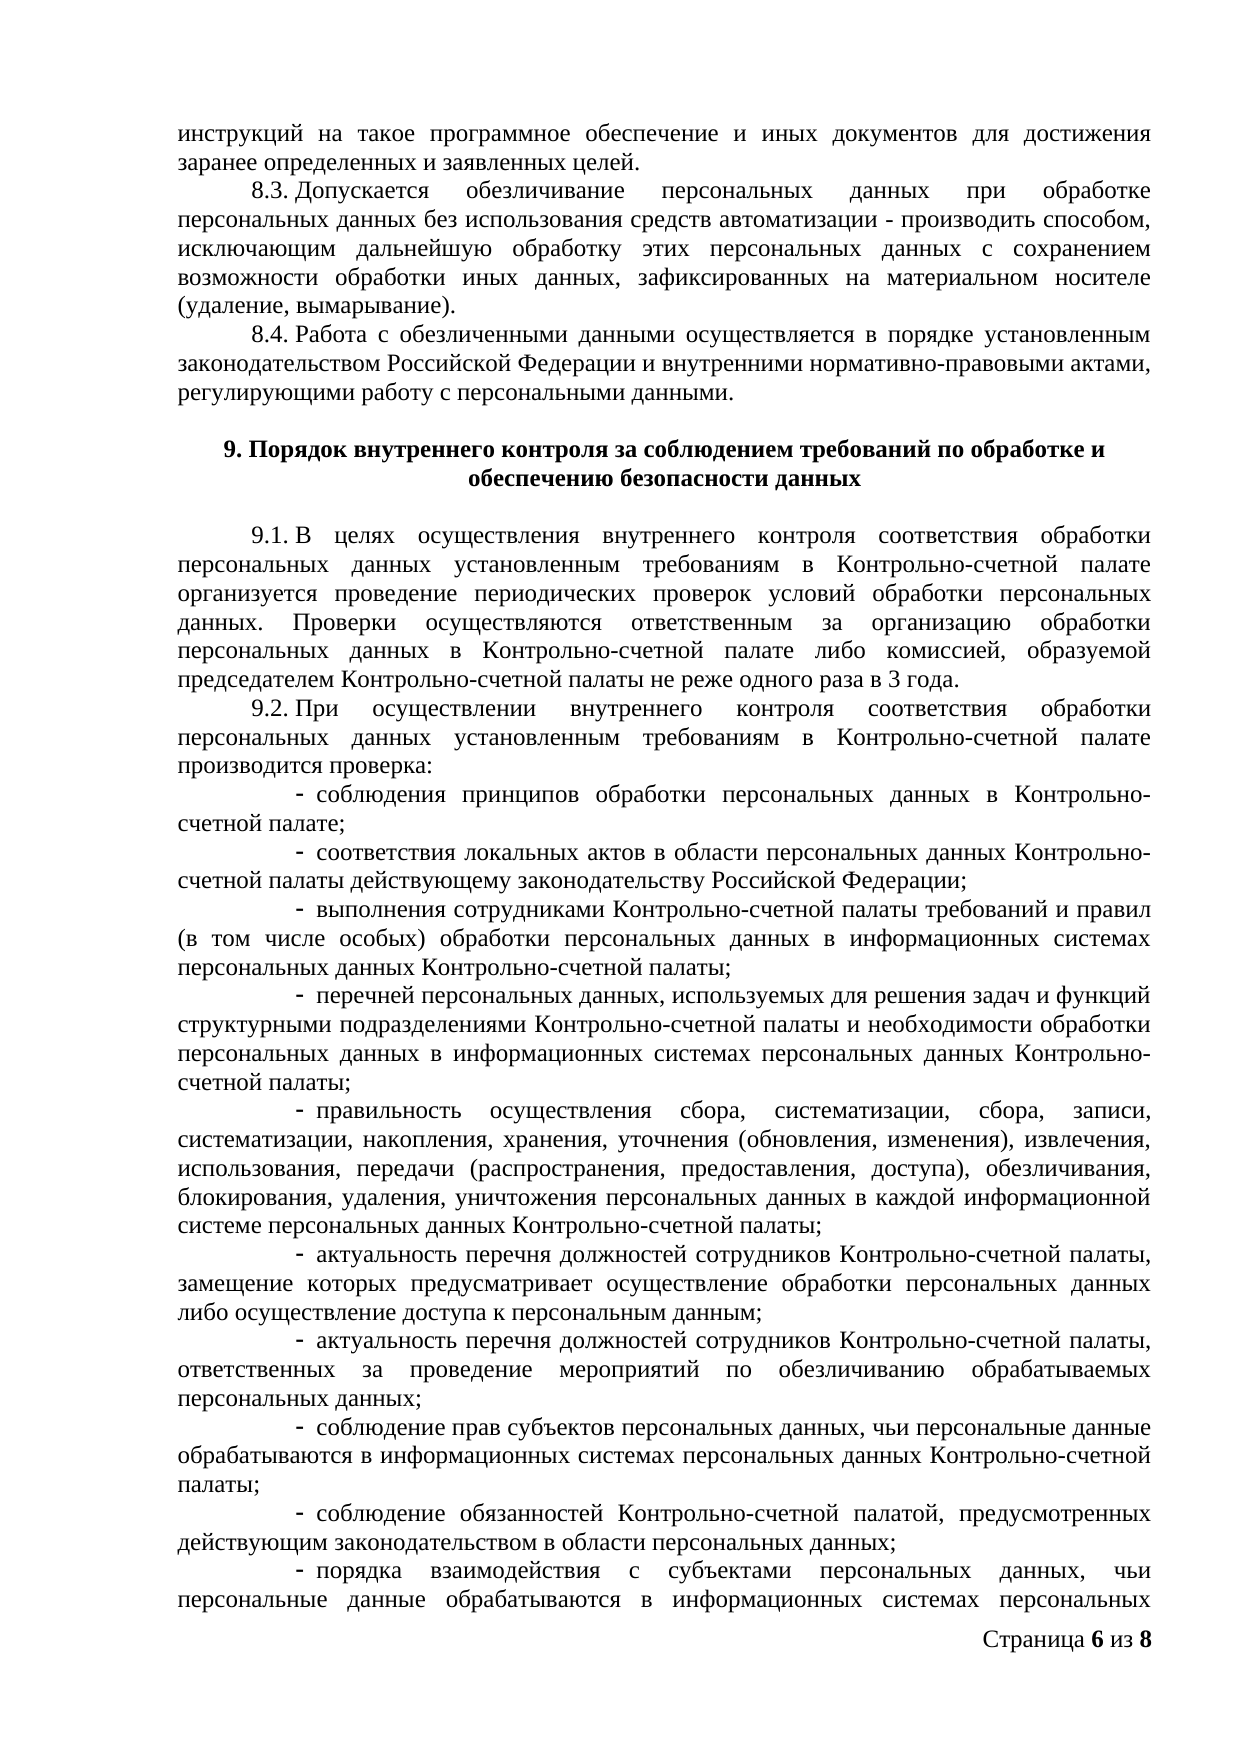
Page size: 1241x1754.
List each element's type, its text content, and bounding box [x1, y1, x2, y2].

list выполнения сотрудниками Контрольно-счетной палаты требований и правил (в том числе особых) обработки персональных данных в информационных системах персональных данных Контрольно-счетной палаты; [177, 894, 1152, 981]
list соблюдение обязанностей Контрольно-счетной палатой, предусмотренных действующим законодательством в области персональных данных; [177, 1498, 1152, 1556]
list соблюдение прав субъектов персональных данных, чьи персональные данные обрабатываются в информационных системах персональных данных Контрольно-счетной палаты; [177, 1412, 1152, 1498]
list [177, 1556, 1152, 1613]
list При осуществлении внутреннего контроля соответствия обработки персональных данных установленным требованиям в Контрольно-счетной палате производится проверка: [177, 693, 1152, 779]
list соблюдения принципов обработки персональных данных в Контрольно-счетной палате; [177, 779, 1152, 837]
list Порядок внутреннего контроля за соблюдением требований по обработке и обеспечению безопасности данных [177, 434, 1152, 492]
list перечней персональных данных, используемых для решения задач и функций структурными подразделениями Контрольно-счетной палаты и необходимости обработки персональных данных в информационных системах персональных данных Контрольно-счетной палаты; [177, 981, 1152, 1096]
list актуальность перечня должностей сотрудников Контрольно-счетной палаты, замещение которых предусматривает осуществление обработки персональных данных либо осуществление доступа к персональным данным; [177, 1239, 1152, 1326]
list Работа с обезличенными данными осуществляется в порядке установленным законодательством Российской Федерации и внутренними нормативно-правовыми актами, регулирующими работу с персональными данными. [177, 319, 1152, 406]
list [177, 118, 1152, 176]
list В целях осуществления внутреннего контроля соответствия обработки персональных данных установленным требованиям в Контрольно-счетной палате организуется проведение периодических проверок условий обработки персональных данных. Проверки осуществляются ответственным за организацию обработки персональных данных в Контрольно-счетной палате либо комиссией, образуемой председателем Контрольно-счетной палаты не реже одного раза в 3 года. [177, 521, 1152, 693]
list правильность осуществления сбора, систематизации, сбора, записи, систематизации, накопления, хранения, уточнения (обновления, изменения), извлечения, использования, передачи (распространения, предоставления, доступа), обезличивания, блокирования, удаления, уничтожения персональных данных в каждой информационной системе персональных данных Контрольно-счетной палаты; [177, 1096, 1152, 1239]
list Допускается обезличивание персональных данных при обработке персональных данных без использования средств автоматизации - производить способом, исключающим дальнейшую обработку этих персональных данных с сохранением возможности обработки иных данных, зафиксированных на материальном носителе (удаление, вымарывание). [177, 176, 1152, 319]
list соответствия локальных актов в области персональных данных Контрольно-счетной палаты действующему законодательству Российской Федерации; [177, 837, 1152, 894]
list актуальность перечня должностей сотрудников Контрольно-счетной палаты, ответственных за проведение мероприятий по обезличиванию обрабатываемых персональных данных; [177, 1326, 1152, 1412]
